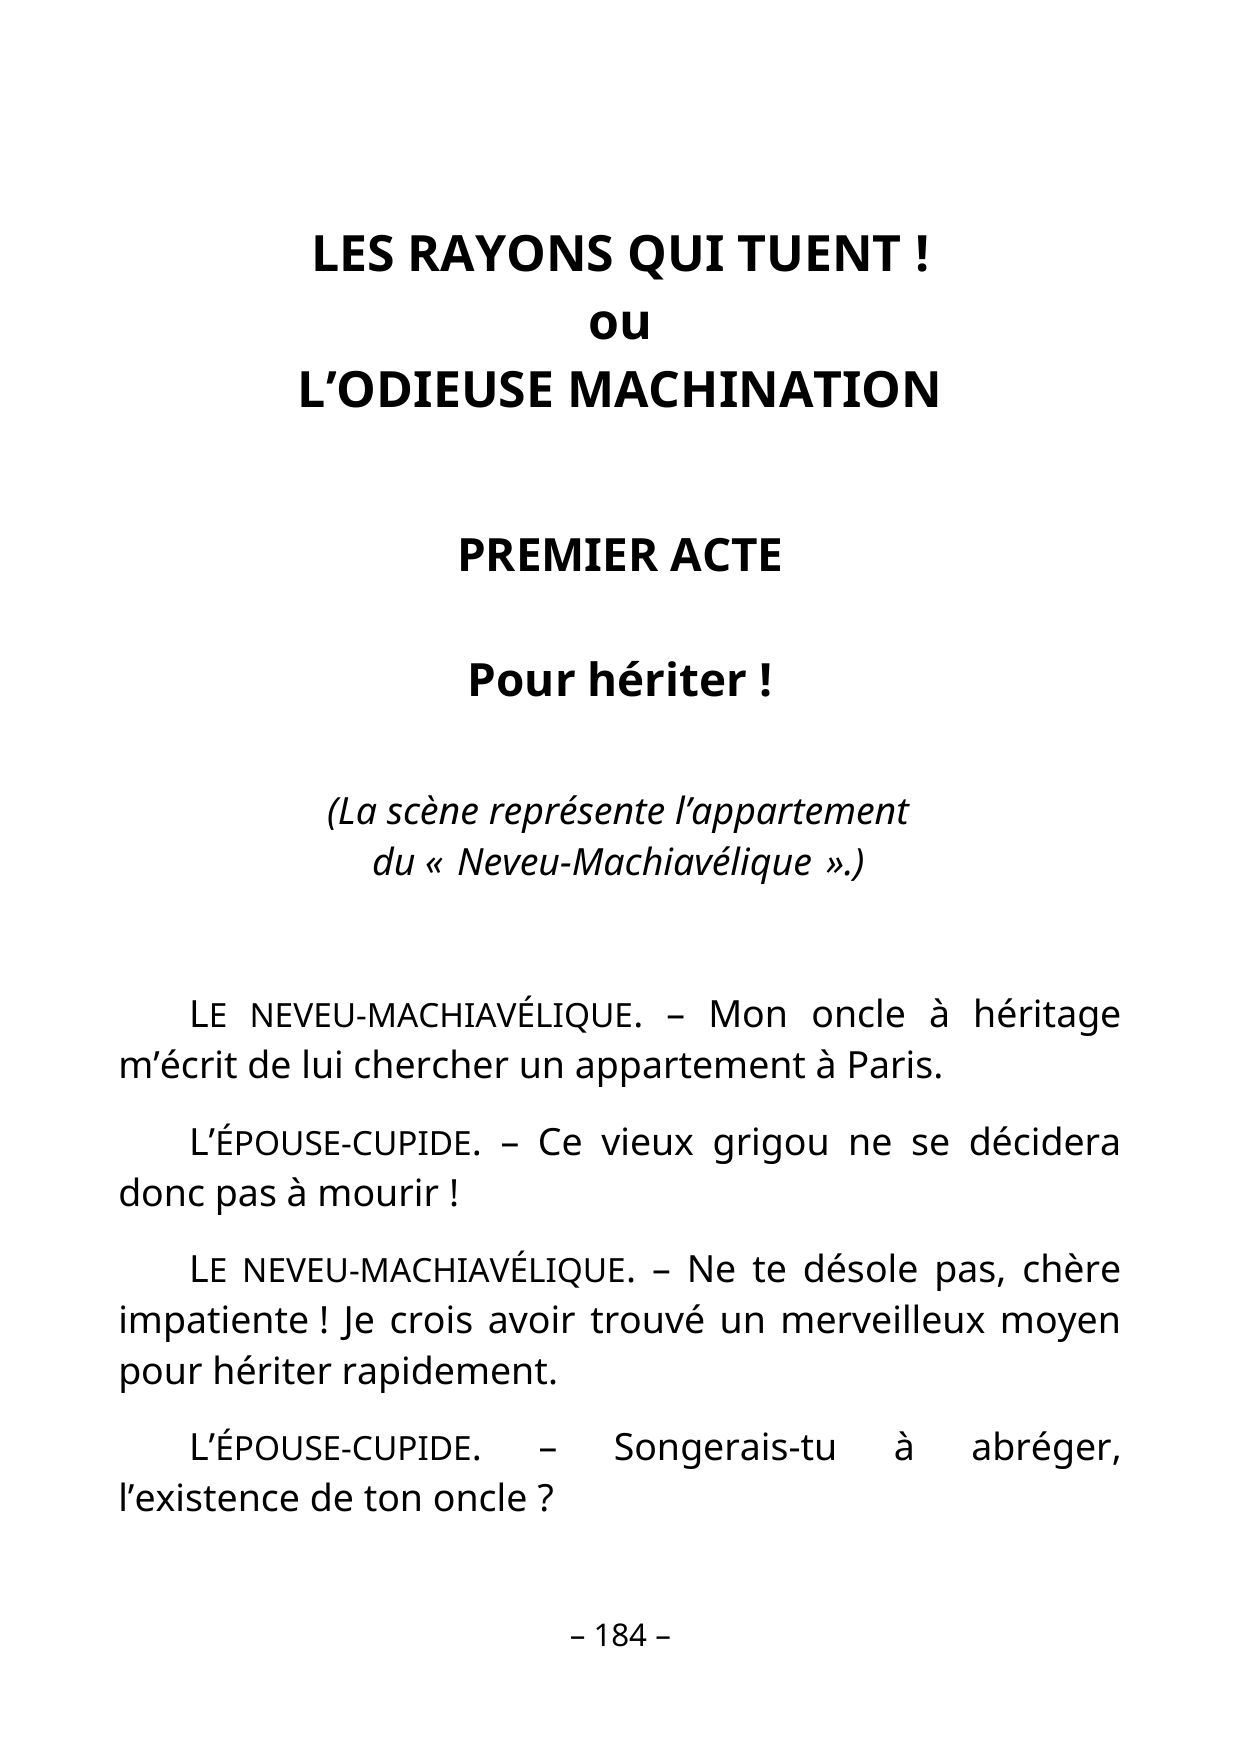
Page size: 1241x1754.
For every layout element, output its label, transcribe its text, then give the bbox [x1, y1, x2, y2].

text LE NEVEU-MACHIAVÉLIQUE. – Mon oncle à héritage m’écrit de lui chercher un appartement à Paris. [118, 988, 1122, 1090]
subtitle LES RAYONS QUI TUENT ! ou L’ODIEUSE MACHINATION [118, 218, 1122, 422]
text (La scène représente l’appartement du « Neveu-Machiavélique ».) [118, 785, 1122, 887]
subtitle PREMIER ACTE Pour hériter ! [118, 522, 1122, 710]
text L’ÉPOUSE-CUPIDE. – Songerais-tu à abréger, l’existence de ton oncle ? [118, 1420, 1122, 1522]
text L’ÉPOUSE-CUPIDE. – Ce vieux grigou ne se décidera donc pas à mourir ! [118, 1115, 1122, 1217]
text LE NEVEU-MACHIAVÉLIQUE. – Ne te désole pas, chère impatiente ! Je crois avoir trouvé un merveilleux moyen pour hériter rapidement. [118, 1242, 1122, 1395]
